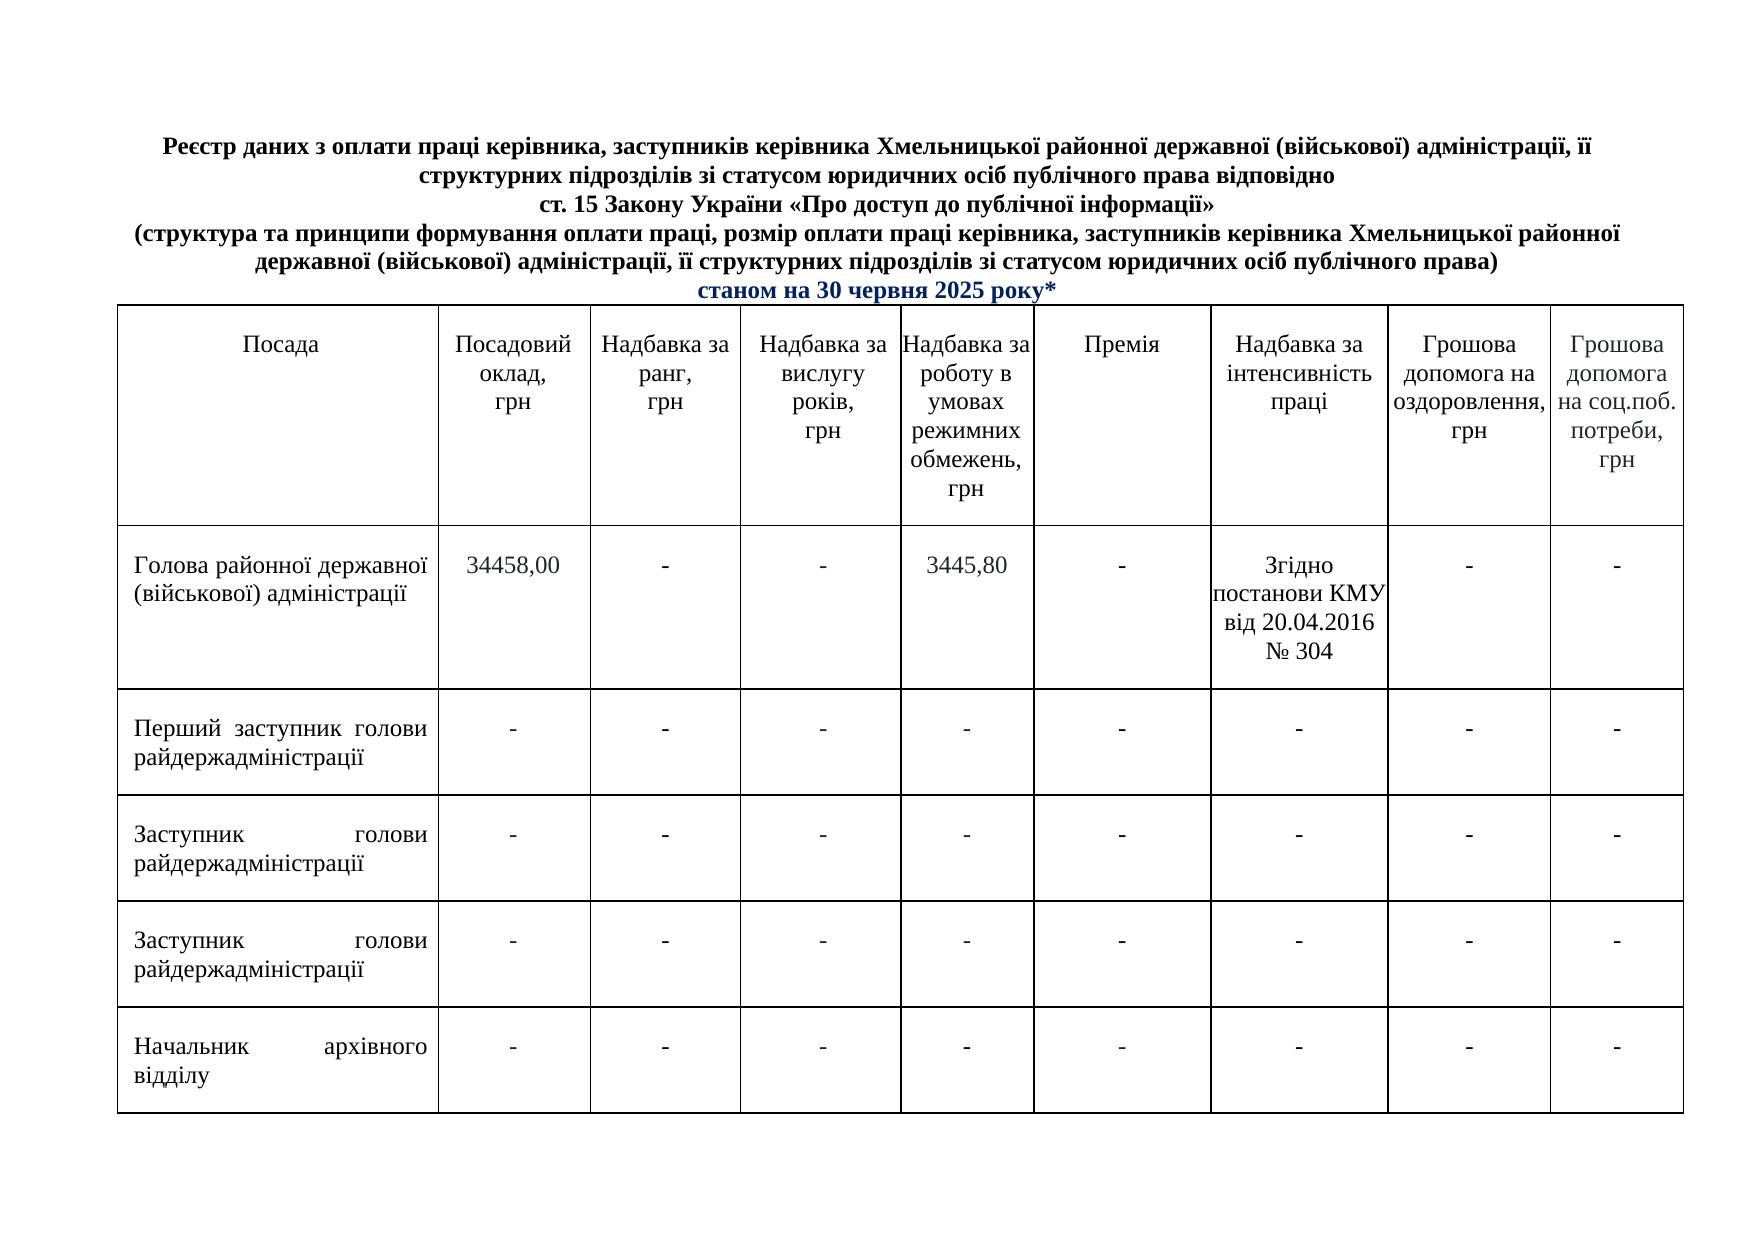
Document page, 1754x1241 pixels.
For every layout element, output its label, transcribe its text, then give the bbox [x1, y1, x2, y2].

table_cell - [439, 690, 590, 794]
table_cell - [1389, 690, 1550, 794]
table_header Грошова допомога на соц.поб. потреби, грн [1551, 306, 1683, 525]
table_cell - [591, 796, 740, 900]
table_cell - [439, 1008, 590, 1112]
table_cell - [1551, 526, 1683, 688]
table_cell Заступник голови райдержадміністрації [118, 796, 438, 900]
table_cell - [1389, 796, 1550, 900]
table_cell Згідно постанови КМУ від 20.04.2016 № 304 [1212, 526, 1387, 688]
table_cell 34458,00 [439, 526, 590, 688]
table_cell Заступник голови райдержадміністрації [118, 902, 438, 1006]
table_header Посада [118, 306, 438, 525]
table_cell - [902, 690, 1033, 794]
table_cell - [902, 1008, 1033, 1112]
table_cell - [439, 902, 590, 1006]
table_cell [118, 1008, 438, 1112]
table_header Посадовий оклад, грн [439, 306, 590, 525]
table_cell - [1551, 1008, 1683, 1112]
table_cell - [741, 690, 900, 794]
table_cell - [1035, 526, 1210, 688]
table_cell - [741, 796, 900, 900]
table_cell - [902, 796, 1033, 900]
table_cell - [1035, 1008, 1210, 1112]
table_header Надбавка за роботу в умовах режимних обмежень, грн [902, 306, 1033, 525]
table_cell - [591, 690, 740, 794]
table_header Надбавка за інтенсивність праці [1212, 306, 1387, 525]
table_cell Голова районної державної (військової) адміністрації [118, 526, 438, 688]
table_cell 3445,80 [902, 526, 1033, 688]
table_cell - [1212, 902, 1387, 1006]
table_cell - [1212, 796, 1387, 900]
table_cell - [591, 526, 740, 688]
table_cell Перший заступник голови райдержадміністрації [118, 690, 438, 794]
table_cell - [1035, 690, 1210, 794]
table_cell - [741, 1008, 900, 1112]
table_cell - [439, 796, 590, 900]
subtitle ст. 15 Закону України «Про доступ до публічної інформації» [118, 189, 1636, 218]
table_cell - [1035, 796, 1210, 900]
table_cell - [1389, 1008, 1550, 1112]
table_header Надбавка за вислугу років, грн [741, 306, 900, 525]
table_header Премія [1035, 306, 1210, 525]
subtitle Реєстр даних з оплати праці керівника, заступників керівника Хмельницької районної державної (військової) адміністрації, її структурних підрозділів зі статусом юридичних осіб публічного права відповідно [118, 131, 1636, 189]
table_cell - [741, 526, 900, 688]
table_cell - [902, 902, 1033, 1006]
table_header Надбавка за ранг, грн [591, 306, 740, 525]
table_cell - [1551, 902, 1683, 1006]
table_cell - [591, 1008, 740, 1112]
table_header Грошова допомога на оздоровлення, грн [1389, 306, 1550, 525]
subtitle станом на 30 червня 2025 року* [118, 275, 1636, 304]
table_cell - [1389, 526, 1550, 688]
table_cell - [1212, 1008, 1387, 1112]
subtitle (структура та принципи формування оплати праці, розмір оплати праці керівника, заступників керівника Хмельницької районної державної (військової) адміністрації, її структурних підрозділів зі статусом юридичних осіб публічного права) [118, 218, 1636, 275]
table_cell - [741, 902, 900, 1006]
table_cell - [1551, 796, 1683, 900]
table_cell - [1212, 690, 1387, 794]
table_cell - [1035, 902, 1210, 1006]
table_cell - [591, 902, 740, 1006]
table_cell - [1389, 902, 1550, 1006]
table_cell - [1551, 690, 1683, 794]
